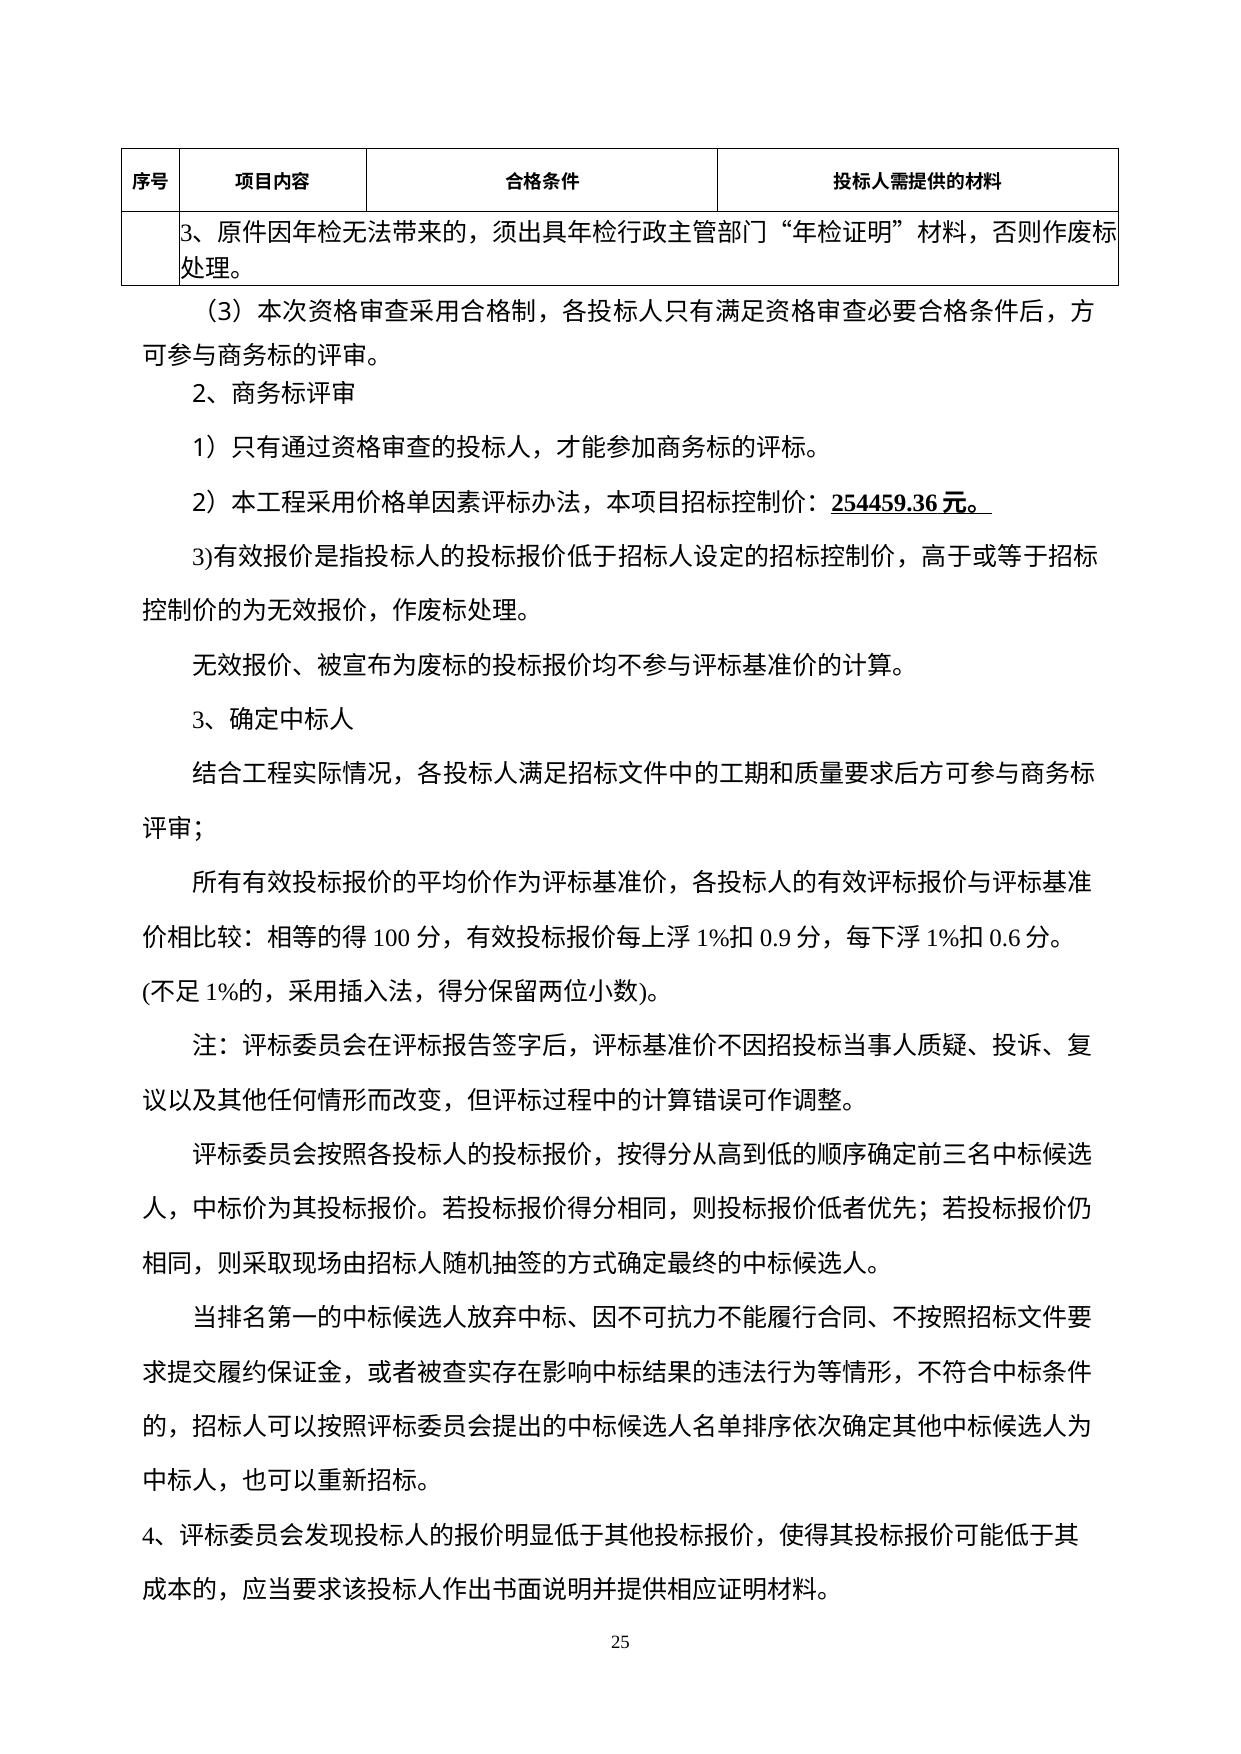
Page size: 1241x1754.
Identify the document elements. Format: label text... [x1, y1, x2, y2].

text 评标委员会按照各投标人的投标报价，按得分从高到低的顺序确定前三名中标候选人，中标价为其投标报价。若投标报价得分相同，则投标报价低者优先；若投标报价仍相同，则采取现场由招标人随机抽签的方式确定最终的中标候选人。 [142, 1134, 1098, 1279]
text 注：评标委员会在评标报告签字后，评标基准价不因招投标当事人质疑、投诉、复议以及其他任何情形而改变，但评标过程中的计算错误可作调整。 [142, 1026, 1098, 1116]
list 4、评标委员会发现投标人的报价明显低于其他投标报价，使得其投标报价可能低于其成本的，应当要求该投标人作出书面说明并提供相应证明材料。 [142, 1515, 1098, 1606]
text 3)有效报价是指投标人的投标报价低于招标人设定的招标控制价，高于或等于招标控制价的为无效报价，作废标处理。 [142, 536, 1098, 627]
text 结合工程实际情况，各投标人满足招标文件中的工期和质量要求后方可参与商务标评审； [142, 754, 1098, 844]
table_header 项目内容 [180, 149, 366, 211]
text 3、确定中标人 [142, 699, 1098, 736]
table_cell [122, 212, 179, 285]
text 2）本工程采用价格单因素评标办法，本项目招标控制价：254459.36元。 [142, 482, 1098, 518]
text 所有有效投标报价的平均价作为评标基准价，各投标人的有效评标报价与评标基准价相比较：相等的得 100 分，有效投标报价每上浮1%扣0.9分，每下浮1%扣0.6分。(不足1%的，采用插入法，得分保留两位小数)。 [142, 863, 1098, 1008]
text 1）只有通过资格审查的投标人，才能参加商务标的评标。 [142, 428, 1098, 464]
table_header 序号 [122, 149, 179, 211]
text 无效报价、被宣布为废标的投标报价均不参与评标基准价的计算。 [142, 645, 1098, 681]
text （3）本次资格审查采用合格制，各投标人只有满足资格审查必要合格条件后，方可参与商务标的评审。 [142, 286, 1098, 373]
text 2、商务标评审 [142, 373, 1098, 409]
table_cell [180, 212, 1118, 285]
table_header 合格条件 [367, 149, 717, 211]
text 当排名第一的中标候选人放弃中标、因不可抗力不能履行合同、不按照招标文件要求提交履约保证金，或者被查实存在影响中标结果的违法行为等情形，不符合中标条件的，招标人可以按照评标委员会提出的中标候选人名单排序依次确定其他中标候选人为中标人，也可以重新招标。 [142, 1298, 1098, 1497]
table_header 投标人需提供的材料 [718, 149, 1118, 211]
